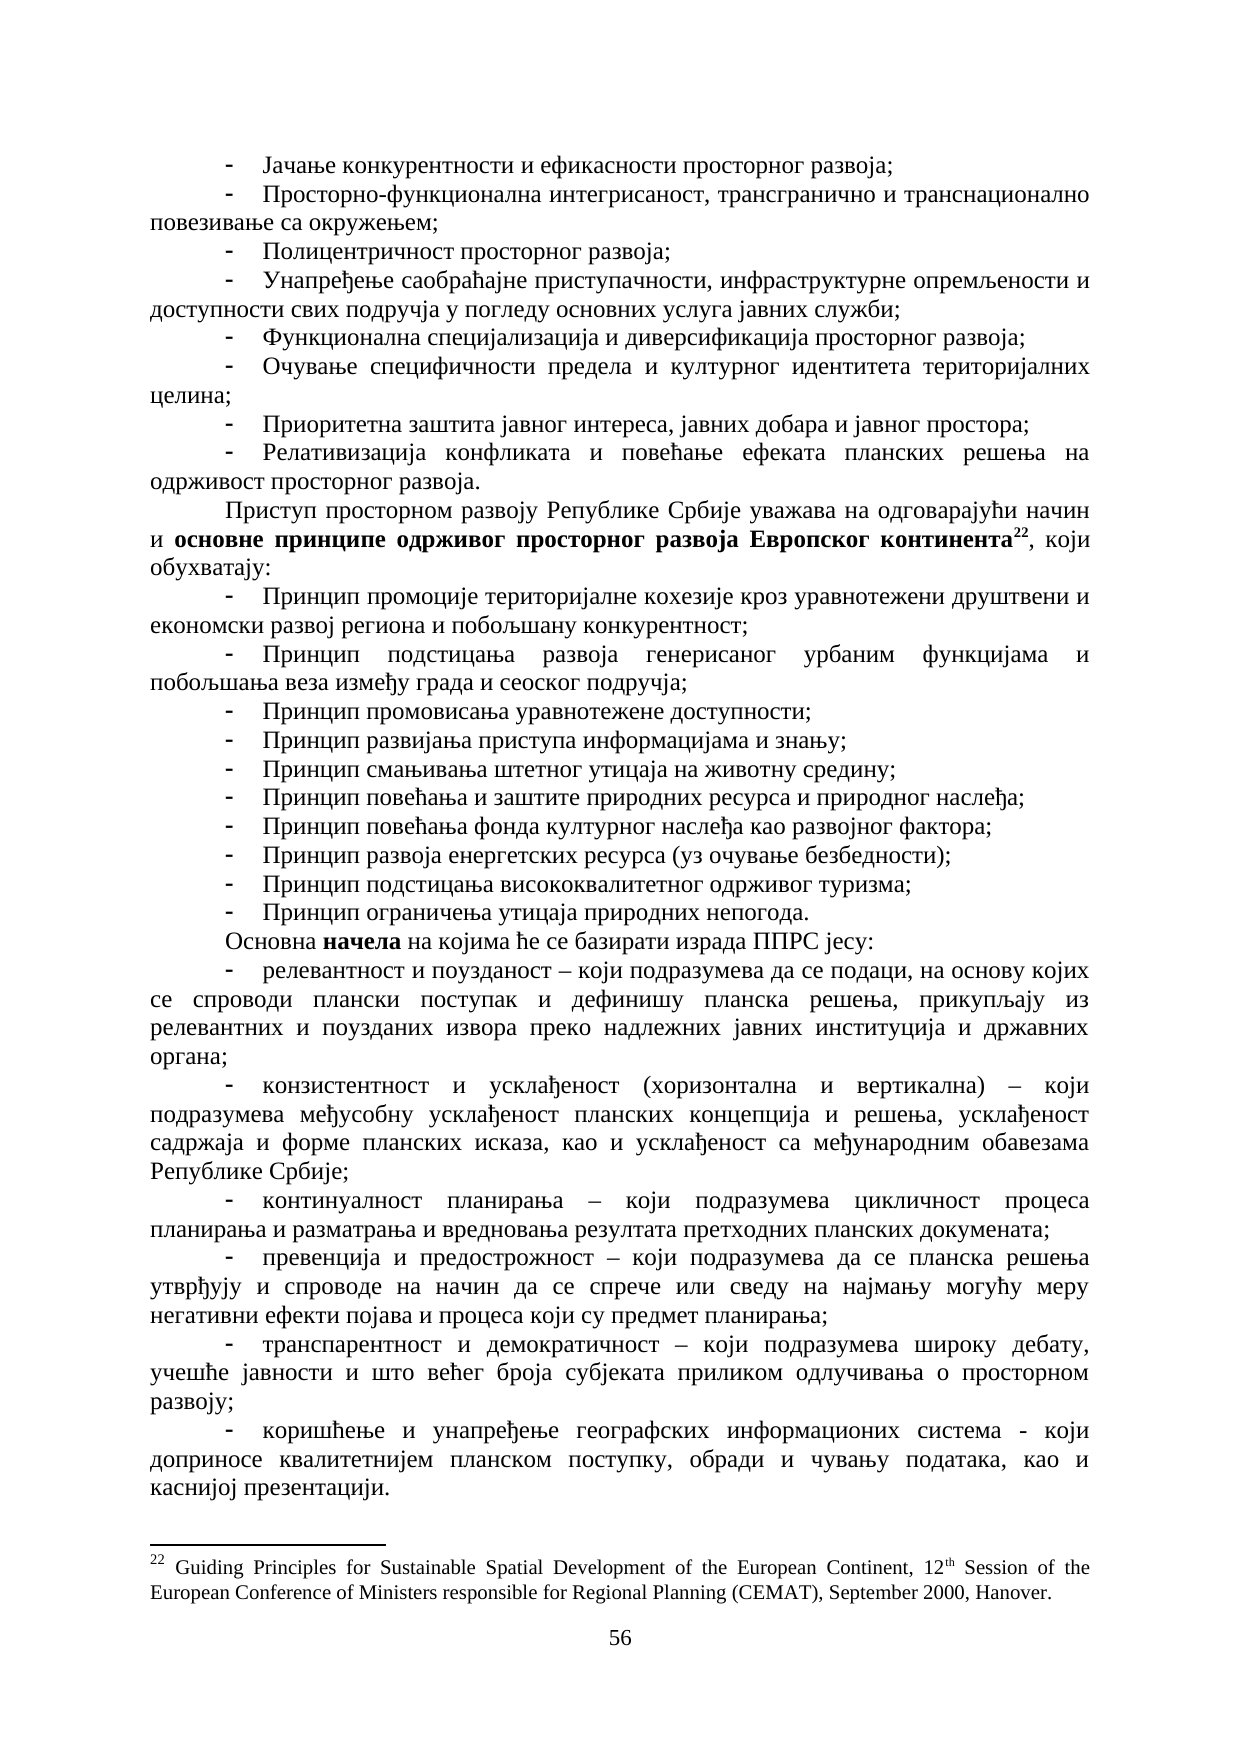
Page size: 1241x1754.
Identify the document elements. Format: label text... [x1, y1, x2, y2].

list релевантност и поузданост – који подразумева да се подаци, на основу којих се спроводи плански поступак и дефинишу планска решења, прикупљају из релевантних и поузданих извора преко надлежних јавних институција и државних органа; [150, 955, 1090, 1070]
list Релативизација конфликата и повећање ефеката планских решења на одрживост просторног развоја. [150, 437, 1090, 495]
list конзистентност и усклађеност (хоризонтална и вертикална) – који подразумева међусобну усклађеност планских концепција и решења, усклађеност садржаја и форме планских исказа, као и усклађеност са међународним обавезама Републике Србије; [150, 1070, 1090, 1185]
list Просторно-функционална интегрисаност, трансгранично и транснационално повезивање са окружењем; [150, 179, 1090, 236]
list транспарентност и демократичност – који подразумева широку дебату, учешће јавности и што већег броја субјеката приликом одлучивања о просторном развоју; [150, 1329, 1090, 1415]
list Принцип развоја енергетских ресурса (уз очување безбедности); [150, 840, 1090, 869]
list Принцип промоције територијалне кохезије кроз уравнотежени друштвени и економски развој региона и побољшану конкурентност; [150, 581, 1090, 639]
list Очувањe специфичности пределa и културног идентитета територијалних целина; [150, 351, 1090, 409]
list Јачањe конкурентности и ефикасности просторног развоја; [150, 150, 1090, 179]
list Функционална специјализација и диверсификација просторног развоја; [150, 322, 1090, 351]
text Приступ просторном развоју Републике Србије уважава на одговарајући начин и основне принципе одрживог просторног развоја Европског континента, који обухватају: [150, 495, 1090, 581]
list коришћење и унапређење географских информационих система - који доприносе квалитетнијем планском поступку, обради и чувању података, као и каснијој презентацији. [150, 1415, 1090, 1501]
list Принцип ограничења утицаја природних непогода. [150, 897, 1090, 926]
list Принцип повећања и заштите природних ресурса и природног наслеђа; [150, 782, 1090, 811]
text Основна начела на којима ће се базирати израда ППРС јесу: [150, 926, 1090, 955]
list Принцип подстицања развоја генерисаног урбаним функцијама и побољшања веза између града и сеоског подручја; [150, 639, 1090, 696]
list Унапређење саобраћајне приступачности, инфраструктурне опремљености и доступности свих подручја у погледу основних услуга јавних служби; [150, 265, 1090, 322]
list Принцип повећања фонда културног наслеђа као развојног фактора; [150, 811, 1090, 840]
list Принцип подстицања висококвалитетног одрживог туризма; [150, 869, 1090, 897]
list Принцип смањивања штетног утицаја на животну средину; [150, 754, 1090, 782]
list превенција и предострожност – који подразумева да се планска решења утврђују и спроводе на начин да се спрече или сведу на најмању могућу меру негативни ефекти појава и процеса који су предмет планирања; [150, 1242, 1090, 1329]
list Принцип развијања приступа информацијама и знању; [150, 725, 1090, 754]
list Полицентричност просторног развоја; [150, 236, 1090, 265]
list континуалност планирања – који подразумева цикличност процеса планирања и разматрања и вредновања резултата претходних планских докумената; [150, 1185, 1090, 1242]
list Приоритетнa заштита јавног интереса, јавних добара и јавног простора; [150, 409, 1090, 437]
list Принцип промовисања уравнотежене доступности; [150, 696, 1090, 725]
